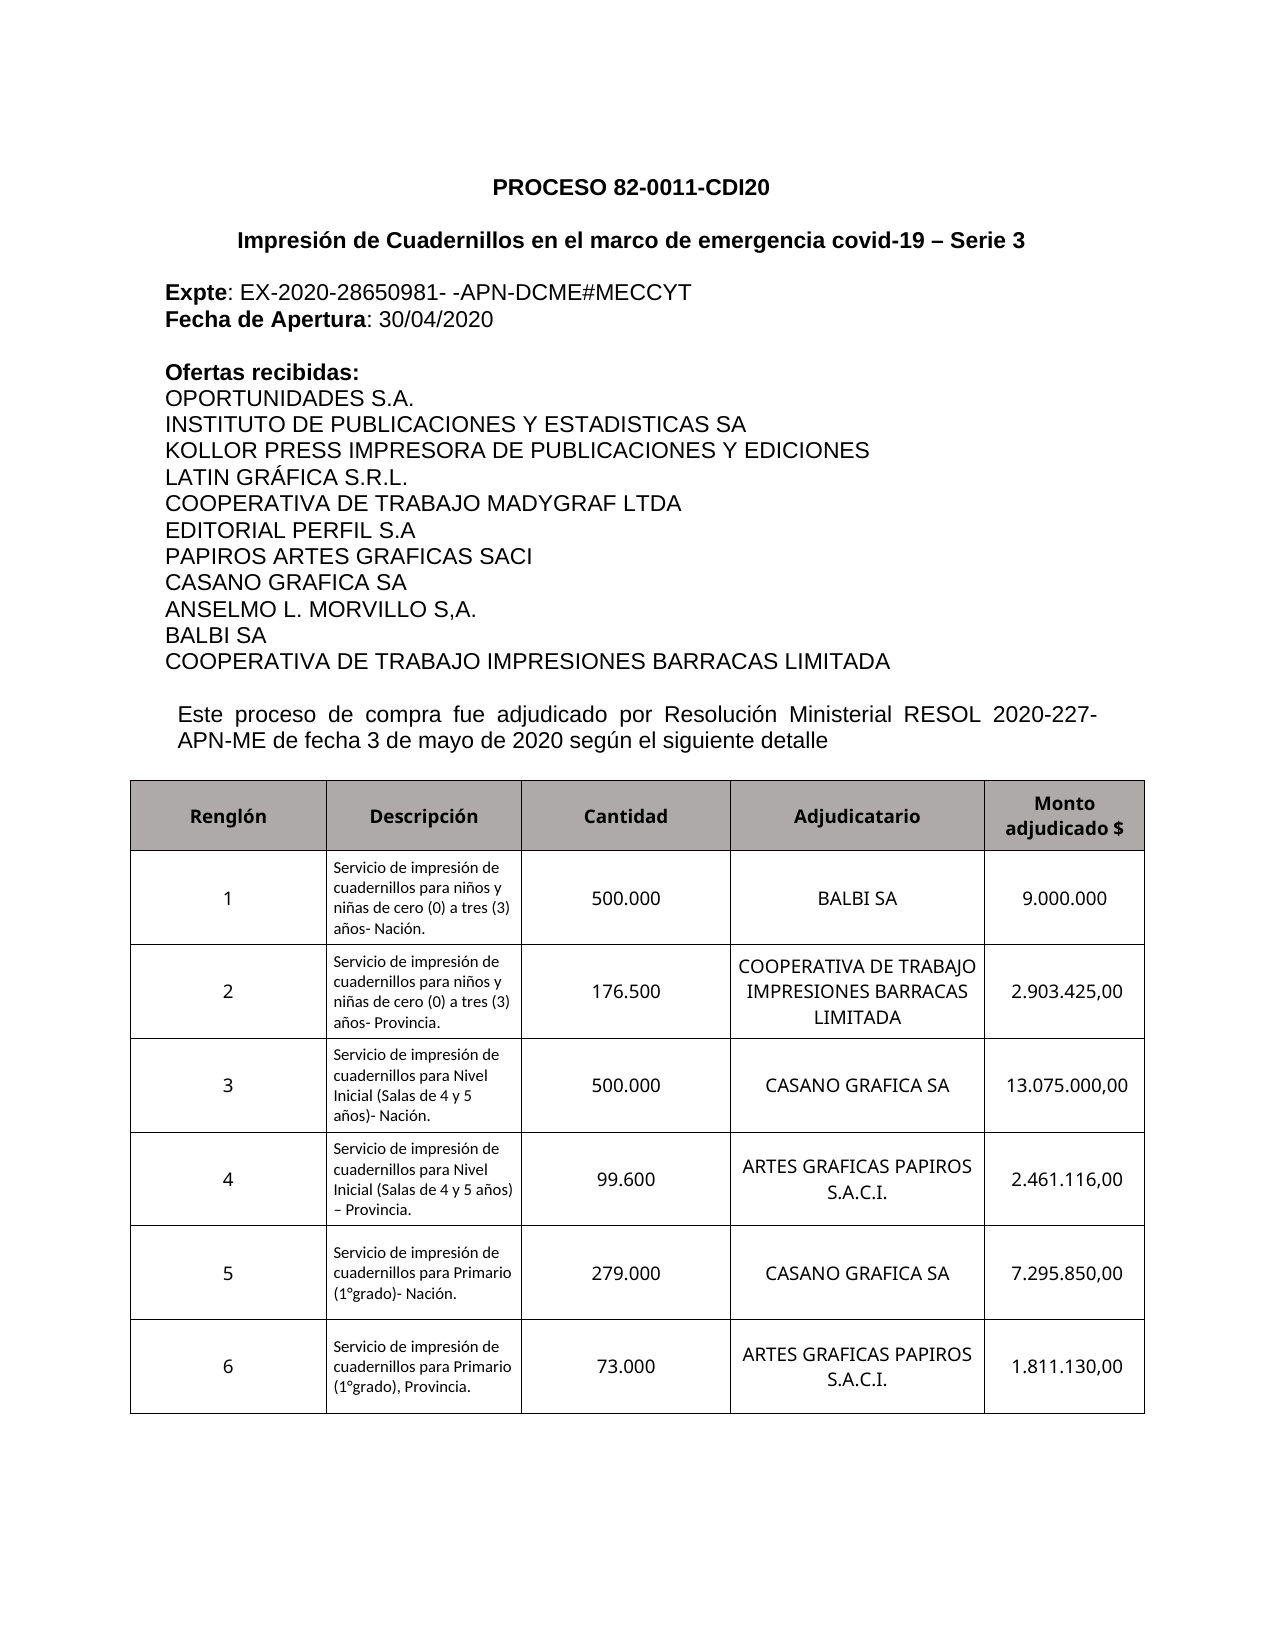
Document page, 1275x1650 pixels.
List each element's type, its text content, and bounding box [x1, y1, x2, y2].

text LATIN GRÁFICA S.R.L. [165, 464, 1098, 490]
table_cell 99.600 [522, 1133, 730, 1225]
text Este proceso de compra fue adjudicado por Resolución Ministerial RESOL 2020-227-APN-ME de fecha 3 de mayo de 2020 según el siguiente detalle [177, 701, 1098, 754]
table_cell CASANO GRAFICA SA [731, 1039, 984, 1132]
table_header Descripción [327, 781, 521, 850]
table_cell CASANO GRAFICA SA [731, 1226, 984, 1319]
table_header Cantidad [522, 781, 730, 850]
text PROCESO 82-0011-CDI20 [165, 174, 1098, 200]
table_cell Servicio de impresión de cuadernillos para Nivel Inicial (Salas de 4 y 5 años)- Nación. [327, 1039, 521, 1132]
table_cell 6 [131, 1320, 326, 1413]
table_cell Servicio de impresión de cuadernillos para Primario (1°grado)- Nación. [327, 1226, 521, 1319]
table_header Monto adjudicado $ [985, 781, 1144, 850]
text KOLLOR PRESS IMPRESORA DE PUBLICACIONES Y EDICIONES [165, 437, 1098, 464]
text EDITORIAL PERFIL S.A [165, 517, 1098, 543]
text PAPIROS ARTES GRAFICAS SACI [165, 543, 1098, 569]
text COOPERATIVA DE TRABAJO IMPRESIONES BARRACAS LIMITADA [165, 648, 1098, 675]
text Fecha de Apertura: 30/04/2020 [165, 306, 1098, 332]
text BALBI SA [165, 622, 1098, 648]
table_cell 73.000 [522, 1320, 730, 1413]
table_cell Servicio de impresión de cuadernillos para niños y niñas de cero (0) a tres (3) años- Nación. [327, 851, 521, 944]
table_cell 5 [131, 1226, 326, 1319]
table_cell 500.000 [522, 1039, 730, 1132]
text OPORTUNIDADES S.A. [165, 385, 1098, 411]
text CASANO GRAFICA SA [165, 569, 1098, 596]
table_cell 1 [131, 851, 326, 944]
table_cell 7.295.850,00 [985, 1226, 1144, 1319]
text ANSELMO L. MORVILLO S,A. [165, 596, 1098, 622]
table_cell 500.000 [522, 851, 730, 944]
table_cell 279.000 [522, 1226, 730, 1319]
text COOPERATIVA DE TRABAJO MADYGRAF LTDA [165, 490, 1098, 517]
text Expte: EX-2020-28650981- -APN-DCME#MECCYT [165, 279, 1098, 306]
table_cell Servicio de impresión de cuadernillos para niños y niñas de cero (0) a tres (3) años- Provincia. [327, 945, 521, 1038]
table_cell 1.811.130,00 [985, 1320, 1144, 1413]
table_cell ARTES GRAFICAS PAPIROS S.A.C.I. [731, 1320, 984, 1413]
table_header Adjudicatario [731, 781, 984, 850]
table_cell BALBI SA [731, 851, 984, 944]
table_cell 3 [131, 1039, 326, 1132]
table_cell 9.000.000 [985, 851, 1144, 944]
table_cell Servicio de impresión de cuadernillos para Primario (1°grado), Provincia. [327, 1320, 521, 1413]
table_header Renglón [131, 781, 326, 850]
table_cell 2.903.425,00 [985, 945, 1144, 1038]
text INSTITUTO DE PUBLICACIONES Y ESTADISTICAS SA [165, 411, 1098, 437]
table_cell 4 [131, 1133, 326, 1225]
table_cell 13.075.000,00 [985, 1039, 1144, 1132]
text Impresión de Cuadernillos en el marco de emergencia covid-19 – Serie 3 [165, 227, 1098, 253]
table_cell ARTES GRAFICAS PAPIROS S.A.C.I. [731, 1133, 984, 1225]
table_cell COOPERATIVA DE TRABAJO IMPRESIONES BARRACAS LIMITADA [731, 945, 984, 1038]
table_cell Servicio de impresión de cuadernillos para Nivel Inicial (Salas de 4 y 5 años) – Provincia. [327, 1133, 521, 1225]
table_cell 2 [131, 945, 326, 1038]
text Ofertas recibidas: [165, 358, 1098, 385]
table_cell 2.461.116,00 [985, 1133, 1144, 1225]
table_cell 176.500 [522, 945, 730, 1038]
